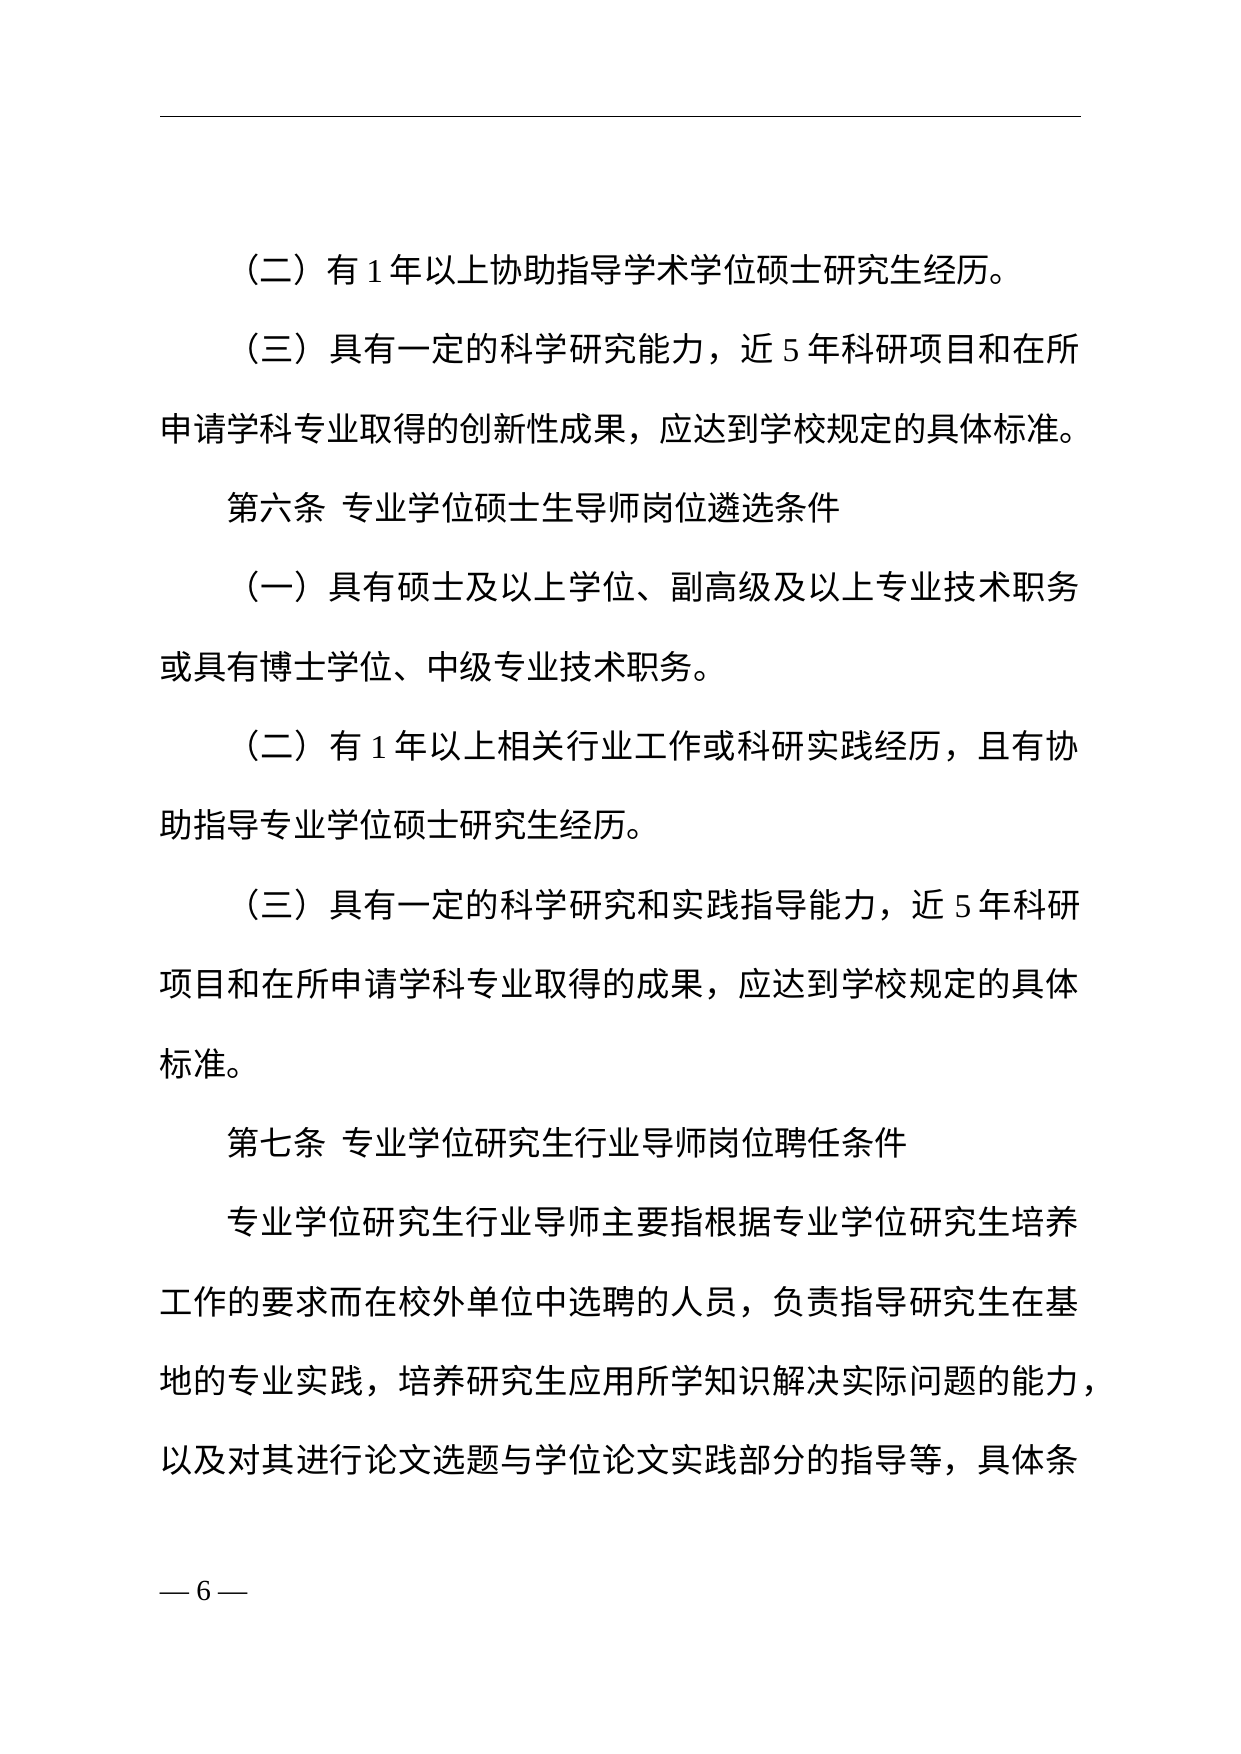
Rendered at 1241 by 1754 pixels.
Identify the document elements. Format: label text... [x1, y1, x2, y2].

text （三）具有一定的科学研究能力，近5年科研项目和在所申请学科专业取得的创新性成果，应达到学校规定的具体标准。 [159, 307, 1081, 466]
text 第六条 专业学位硕士生导师岗位遴选条件 [159, 466, 1081, 546]
text （三）具有一定的科学研究和实践指导能力，近5年科研项目和在所申请学科专业取得的成果，应达到学校规定的具体标准。 [159, 863, 1081, 1101]
text （二）有1年以上相关行业工作或科研实践经历，且有协助指导专业学位硕士研究生经历。 [159, 704, 1081, 863]
text 第七条 专业学位研究生行业导师岗位聘任条件 [159, 1101, 1081, 1181]
text （一）具有硕士及以上学位、副高级及以上专业技术职务或具有博士学位、中级专业技术职务。 [159, 546, 1081, 704]
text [159, 1181, 1081, 1498]
text （二）有1年以上协助指导学术学位硕士研究生经历。 [159, 228, 1081, 307]
